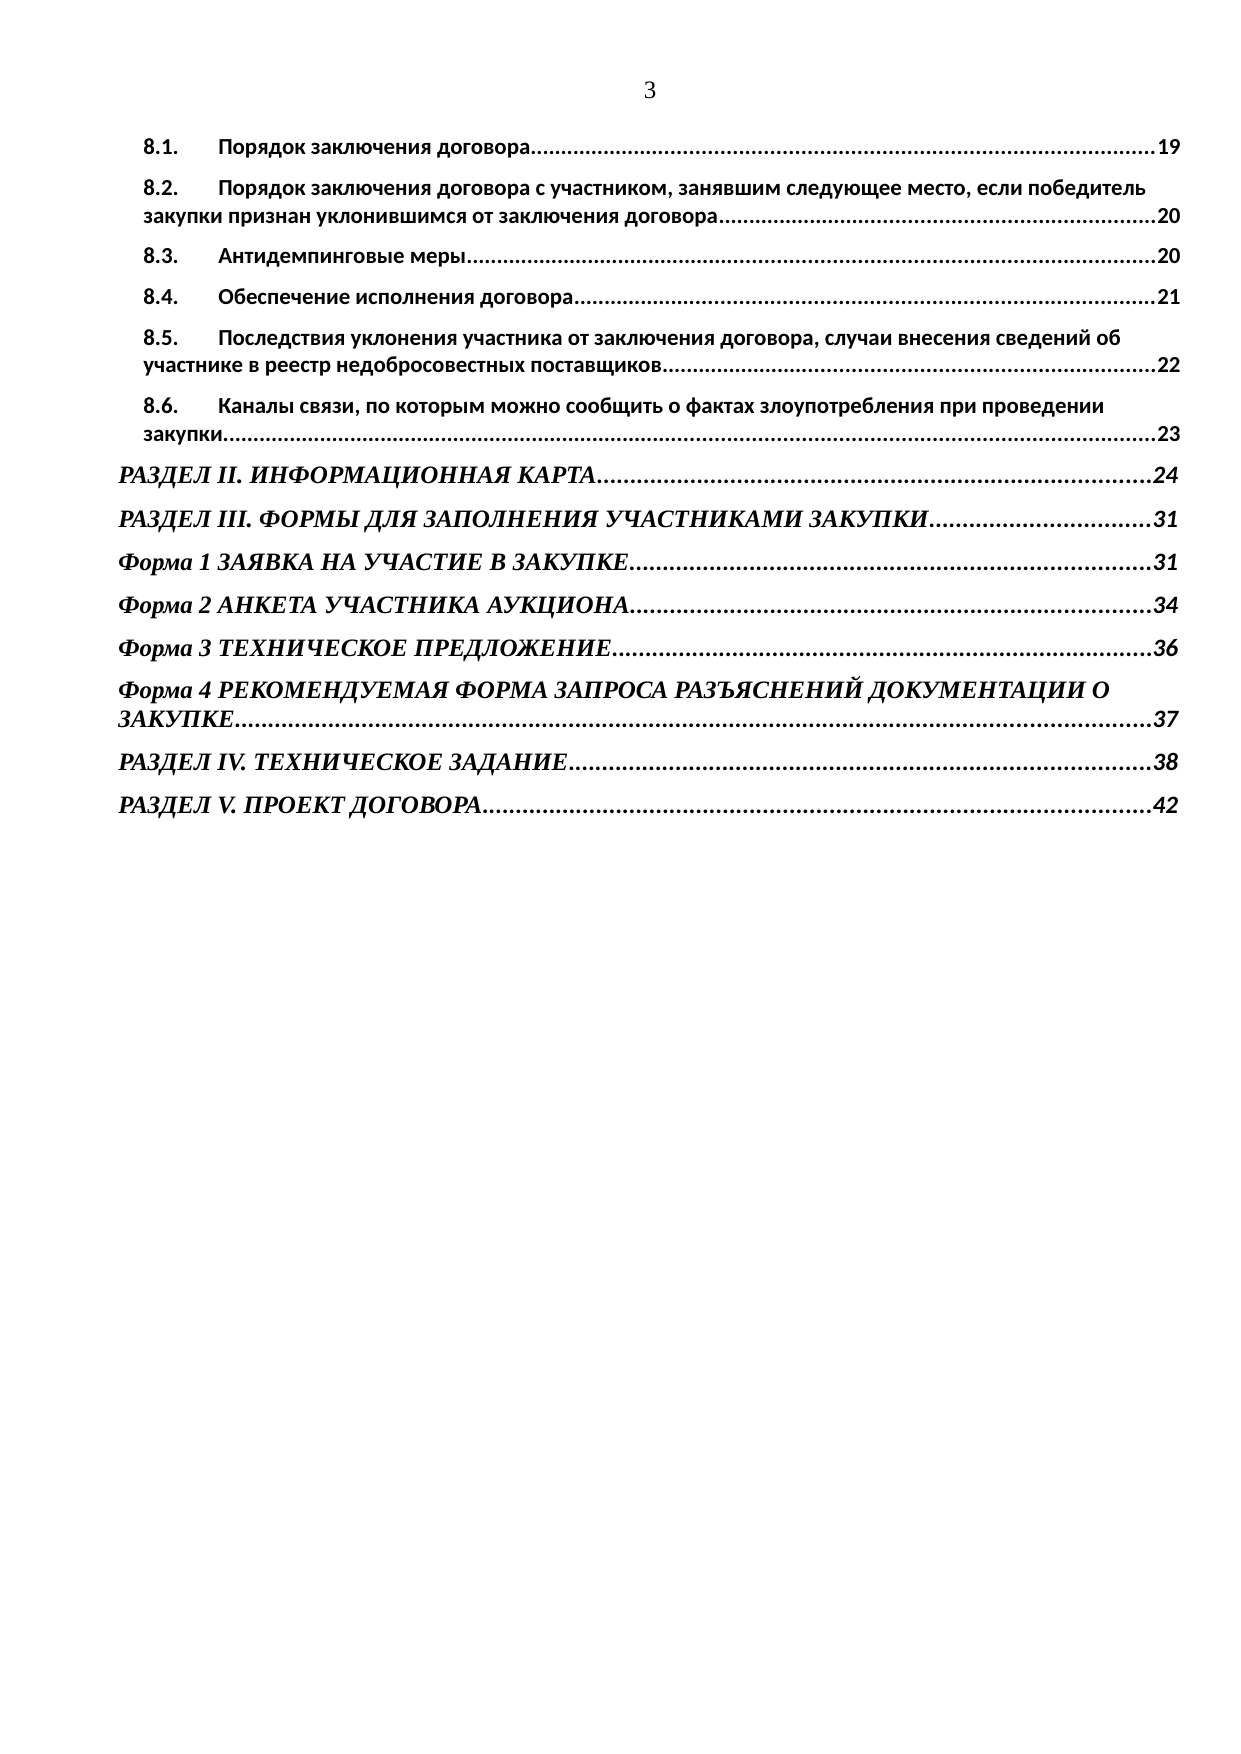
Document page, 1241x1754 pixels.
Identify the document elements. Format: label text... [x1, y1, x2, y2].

text Форма 1 ЗАЯВКА НА УЧАСТИЕ В ЗАКУПКЕ 31 [118, 546, 1181, 576]
text РАЗДЕЛ III. ФОРМЫ ДЛЯ ЗАПОЛНЕНИЯ УЧАСТНИКАМИ ЗАКУПКИ 31 [118, 503, 1181, 533]
text РАЗДЕЛ IV. ТЕХНИЧЕСКОЕ ЗАДАНИЕ 38 [118, 747, 1181, 777]
text РАЗДЕЛ II. ИНФОРМАЦИОННАЯ КАРТА 24 [118, 460, 1181, 490]
text 8.3. Антидемпинговые меры 20 [143, 242, 1181, 269]
text 8.4. Обеспечение исполнения договора 21 [143, 282, 1181, 310]
text 8.6. Каналы связи, по которым можно сообщить о фактах злоупотребления при проведении закупки 23 [143, 391, 1181, 447]
text Форма 2 АНКЕТА УЧАСТНИКА АУКЦИОНА 34 [118, 589, 1181, 619]
text РАЗДЕЛ V. ПРОЕКТ ДОГОВОРА 42 [118, 789, 1181, 820]
text Форма 4 РЕКОМЕНДУЕМАЯ ФОРМА ЗАПРОСА РАЗЪЯСНЕНИЙ ДОКУМЕНТАЦИИ О ЗАКУПКЕ 37 [118, 675, 1181, 734]
text Форма 3 ТЕХНИЧЕСКОЕ ПРЕДЛОЖЕНИЕ 36 [118, 632, 1181, 662]
text 8.2. Порядок заключения договора с участником, занявшим следующее место, если победитель закупки признан уклонившимся от заключения договора 20 [143, 173, 1181, 229]
text 8.5. Последствия уклонения участника от заключения договора, случаи внесения сведений об участнике в реестр недобросовестных поставщиков 22 [143, 323, 1181, 379]
text 8.1. Порядок заключения договора 19 [143, 132, 1181, 161]
